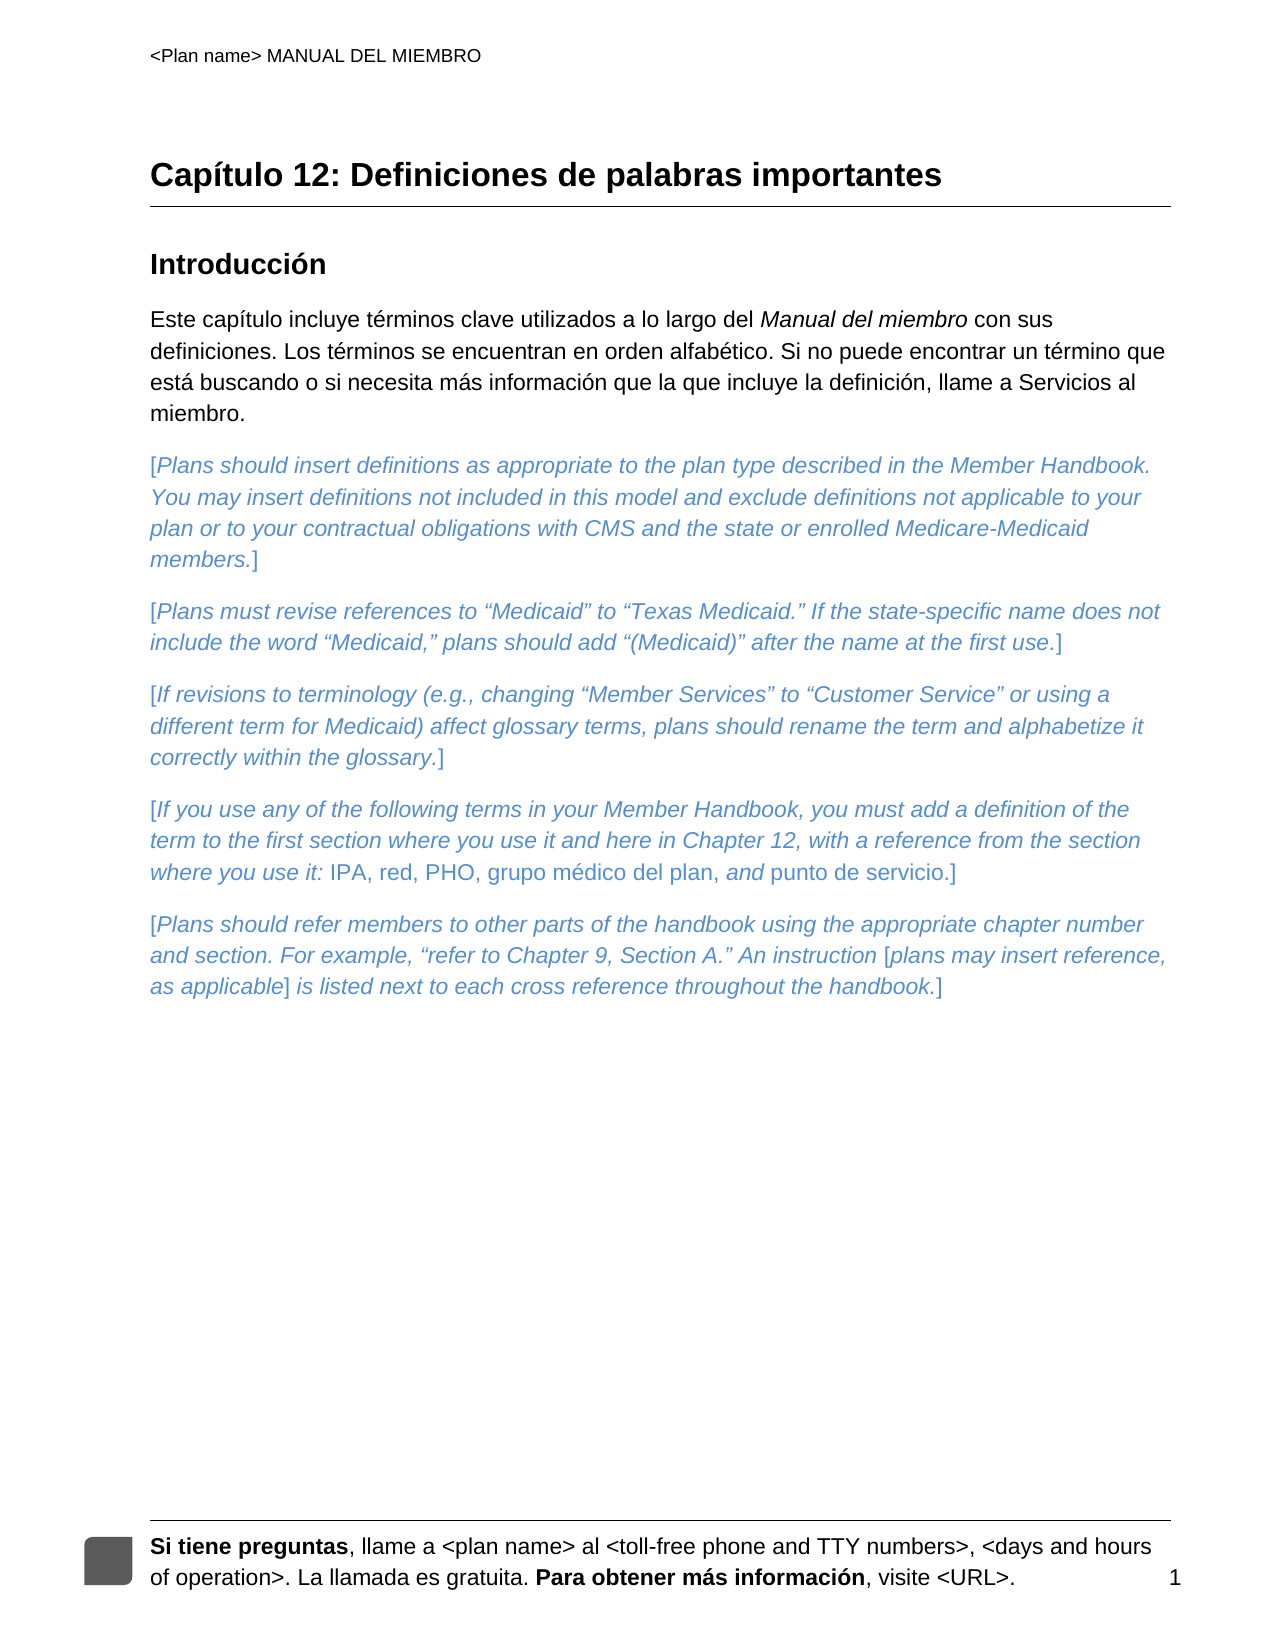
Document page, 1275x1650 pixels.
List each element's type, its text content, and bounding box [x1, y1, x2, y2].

text [If revisions to terminology (e.g., changing “Member Services” to “Customer Service” or using a different term for Medicaid) affect glossary terms, plans should rename the term and alphabetize it correctly within the glossary.] [150, 678, 1171, 772]
text Este capítulo incluye términos clave utilizados a lo largo del Manual del miembro con sus definiciones. Los términos se encuentran en orden alfabético. Si no puede encontrar un término que está buscando o si necesita más información que la que incluye la definición, llame a Servicios al miembro. [150, 303, 1171, 428]
text [Plans should refer members to other parts of the handbook using the appropriate chapter number and section. For example, “refer to Chapter 9, Section A.” An instruction [plans may insert reference, as applicable] is listed next to each cross reference throughout the handbook.] [150, 907, 1171, 1001]
text Introducción [150, 244, 1171, 282]
text Capítulo 12: Definiciones de palabras importantes [150, 156, 1171, 206]
text [If you use any of the following terms in your Member Handbook, you must add a definition of the term to the first section where you use it and here in Chapter 12, with a reference from the section where you use it: IPA, red, PHO, grupo médico del plan, and punto de servicio.] [150, 792, 1171, 886]
text [Plans should insert definitions as appropriate to the plan type described in the Member Handbook. You may insert definitions not included in this model and exclude definitions not applicable to your plan or to your contractual obligations with CMS and the state or enrolled Medicare-Medicaid members.] [150, 449, 1171, 574]
text [Plans must revise references to “Medicaid” to “Texas Medicaid.” If the state-specific name does not include the word “Medicaid,” plans should add “(Medicaid)” after the name at the first use.] [150, 594, 1171, 657]
